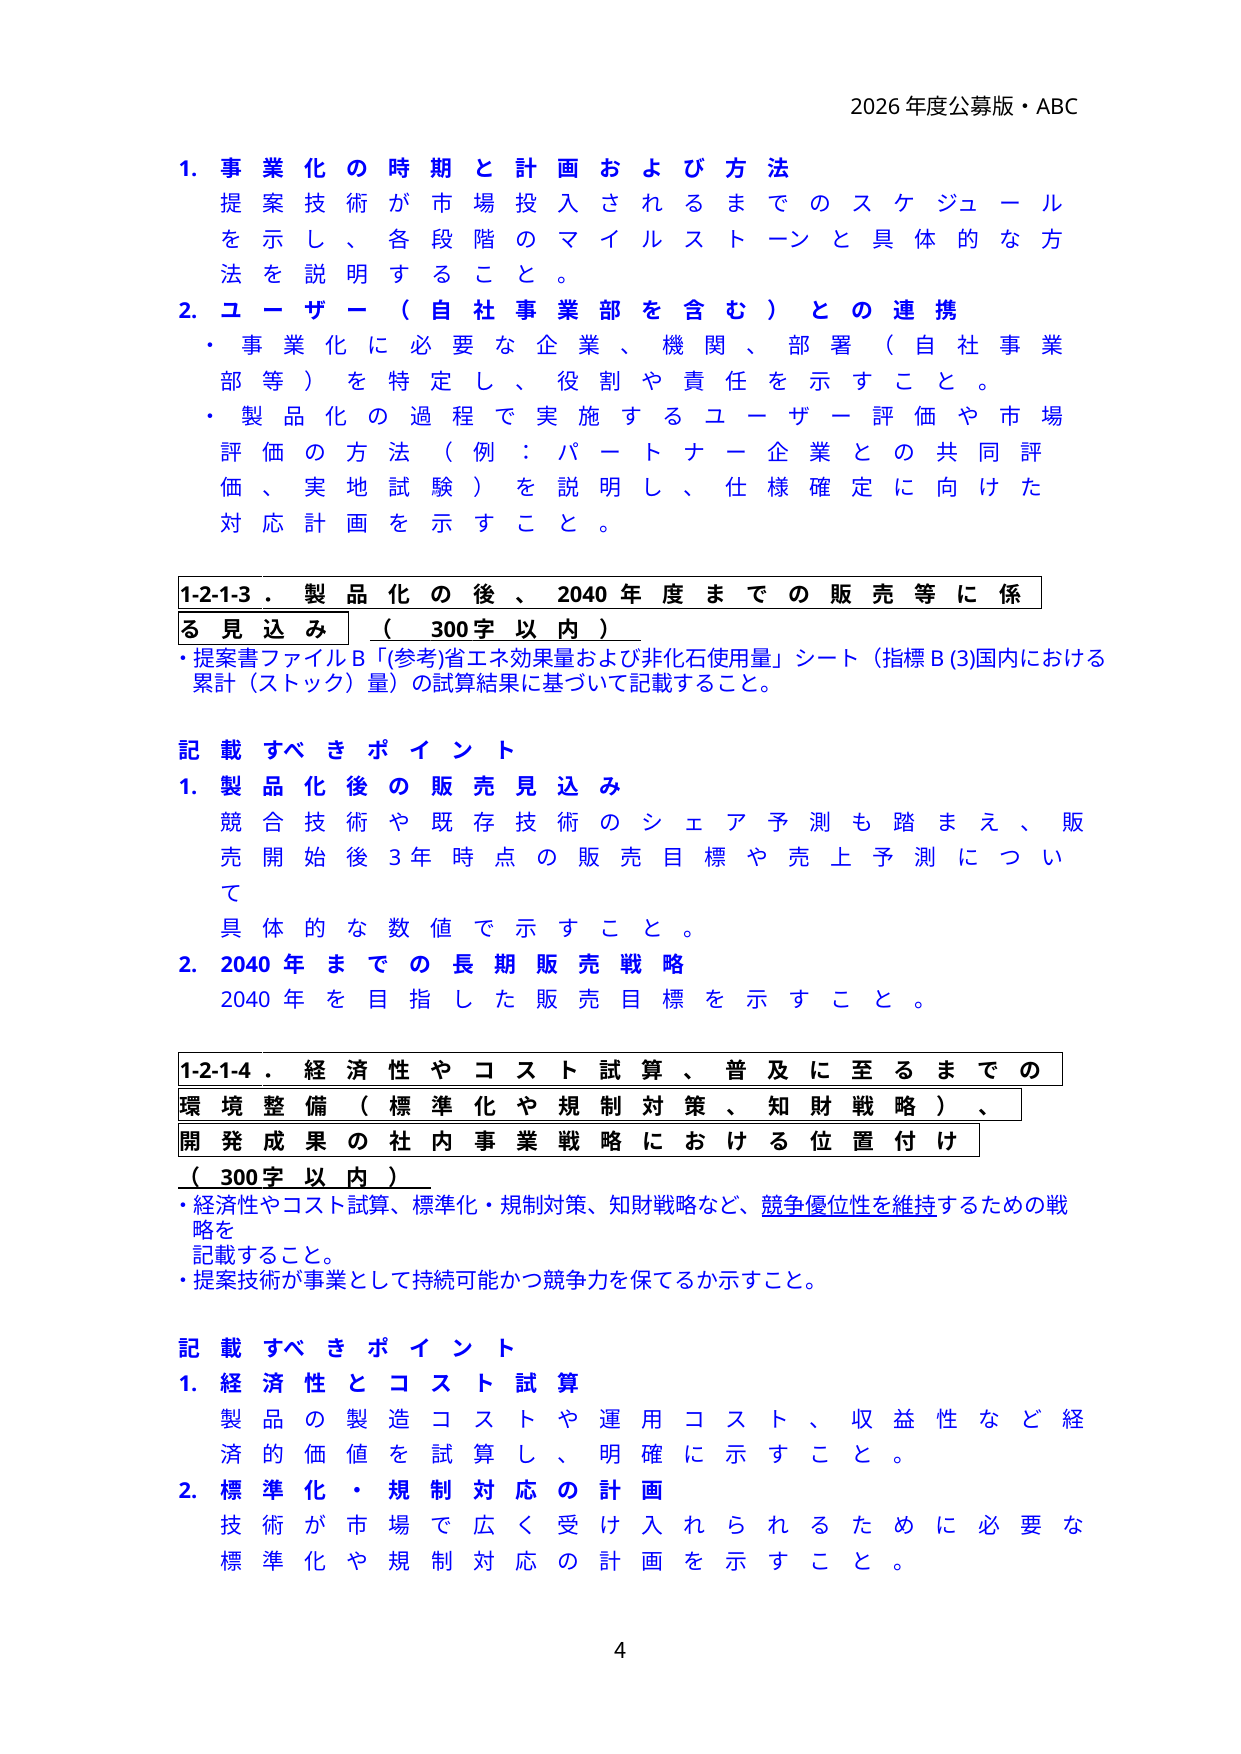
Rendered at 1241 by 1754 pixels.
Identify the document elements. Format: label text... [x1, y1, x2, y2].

list 開発成果の社内事業戦略における位置付け （300字以内） [172, 1122, 1083, 1193]
text 記載すべきポイント [172, 1329, 1083, 1364]
list 標準化・規制対応の計画 [172, 1471, 1083, 1506]
text 競合技術や既存技術のシェア予測も踏まえ、販売開始後3年時点の販売目標や売上予測について [201, 803, 1113, 909]
text 提案技術が市場投入されるまでのスケジュールを示し、各段階のマイルストーンと具体的な方法を説明すること。 [201, 184, 1113, 291]
list 2040年を目指した販売目標を示すこと。 [199, 980, 1083, 1016]
text ・提案技術が事業として持続可能かつ競争力を保てるか示すこと。 [172, 1268, 1083, 1293]
list 1-2-1-3．製品化の後、2040年度までの販売等に係る見込み （300字以内） [172, 575, 1083, 646]
list 事業化の時期と計画および方法 [172, 149, 1083, 184]
text 製品の製造コストや運用コスト、収益性など経済的価値を試算し、明確に示すこと。 [202, 1400, 1113, 1471]
list 製品化後の販売見込み [172, 767, 1083, 803]
list 2040年までの長期販売戦略 [172, 945, 1083, 980]
list ユーザー（自社事業部を含む）との連携 [172, 291, 1083, 326]
text ・事業化に必要な企業、機関、部署（自社事業部等）を特定し、役割や責任を示すこと。 [180, 326, 1083, 397]
text 記載すべきポイント [172, 732, 1083, 767]
list 経済性とコスト試算 [172, 1364, 1083, 1400]
text ・製品化の過程で実施するユーザー評価や市場評価の方法（例：パートナー企業との共同評価、実地試験）を説明し、仕様確定に向けた対応計画を示すこと。 [180, 397, 1083, 539]
text ・経済性やコスト試算、標準化・規制対策、知財戦略など、競争優位性を維持するための戦略を 記載すること。 [172, 1193, 1083, 1268]
text 技術が市場で広く受け入れられるために必要な標準化や規制対応の計画を示すこと。 [202, 1506, 1113, 1577]
list 1-2-1-4．経済性やコスト試算、普及に至るまでの環境整備（標準化や規制対策、知財戦略）、 [172, 1051, 1083, 1122]
text 具体的な数値で示すこと。 [201, 909, 1113, 945]
text ・提案書ファイルB「(参考)省エネ効果量および非化石使用量」シート（指標B (3)国内における累計（ストック）量）の試算結果に基づいて記載すること。 [172, 646, 1113, 696]
